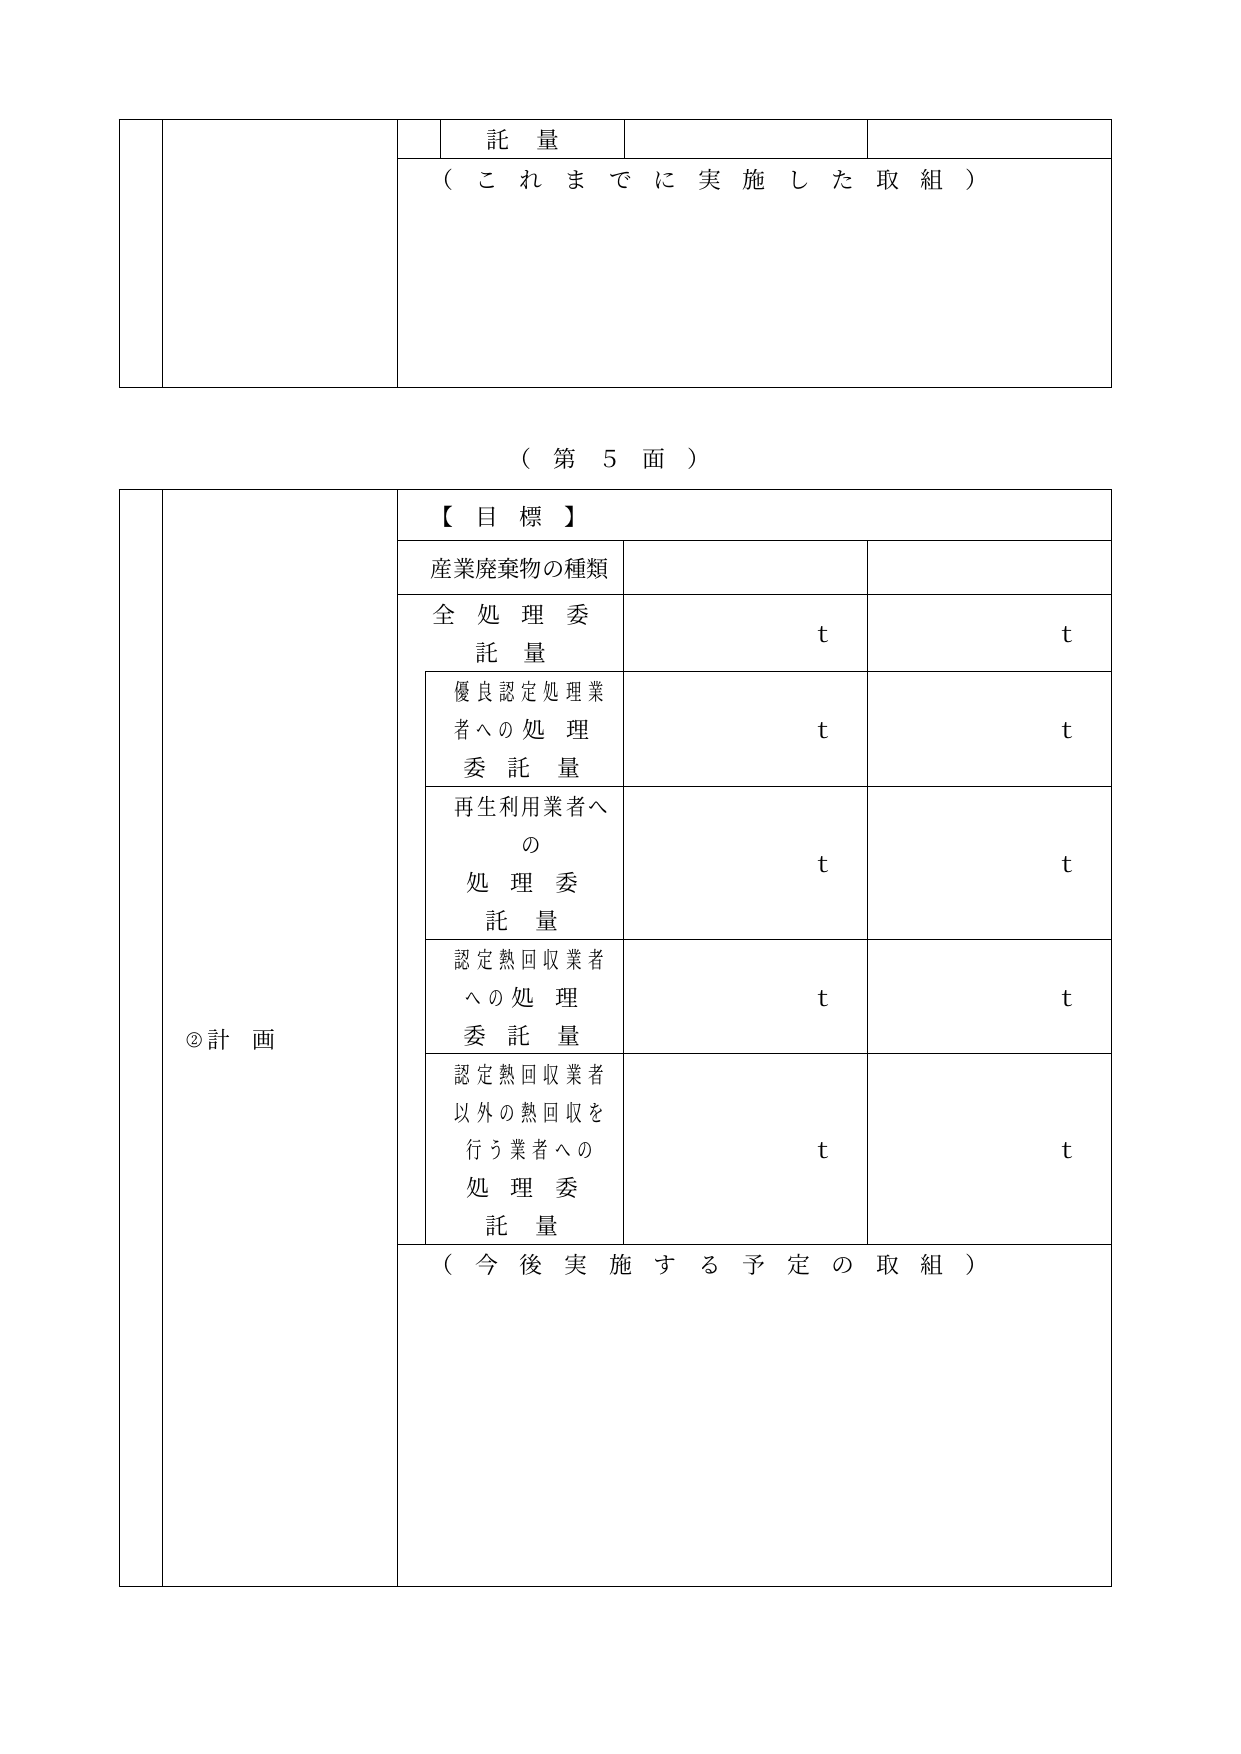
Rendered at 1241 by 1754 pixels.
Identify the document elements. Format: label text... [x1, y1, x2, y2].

text （第５面） [118, 439, 1122, 477]
table_header 【目標】 [398, 490, 1111, 540]
table_cell ｔ [868, 672, 1111, 786]
table_cell ｔ [868, 940, 1111, 1053]
table_cell [868, 541, 1111, 594]
table_cell ｔ [624, 595, 867, 671]
table_cell 認定熱回収業者以外の熱回収を行う業者への処理委託量 [426, 1054, 623, 1244]
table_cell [441, 120, 624, 158]
table_cell 再生利用業者への 処理委託量 [426, 787, 623, 938]
table_cell ｔ [624, 940, 867, 1053]
table_cell （これまでに実施した取組） [398, 159, 1111, 387]
table_cell ｔ [868, 787, 1111, 938]
table_cell ｔ [624, 1054, 867, 1244]
table_cell ｔ [868, 595, 1111, 671]
table_header ②計画 [163, 490, 397, 1586]
table_cell ｔ [868, 1054, 1111, 1244]
table_cell 認定熱回収業者への処理委託量 [426, 940, 623, 1053]
table_header [120, 490, 162, 1586]
table_cell （今後実施する予定の取組） [398, 1245, 1111, 1586]
table_cell ｔ [624, 672, 867, 786]
table_cell ｔ [624, 787, 867, 938]
table_cell 産業廃棄物の種類 [398, 541, 623, 594]
table_cell 全処理委託量 [398, 595, 623, 671]
table_cell [398, 671, 425, 1244]
table_cell ｔ [868, 120, 1111, 158]
table_cell 優良認定処理業者への処理委託量 [426, 672, 623, 786]
table_cell ｔ [625, 120, 867, 158]
table_cell [624, 541, 867, 594]
